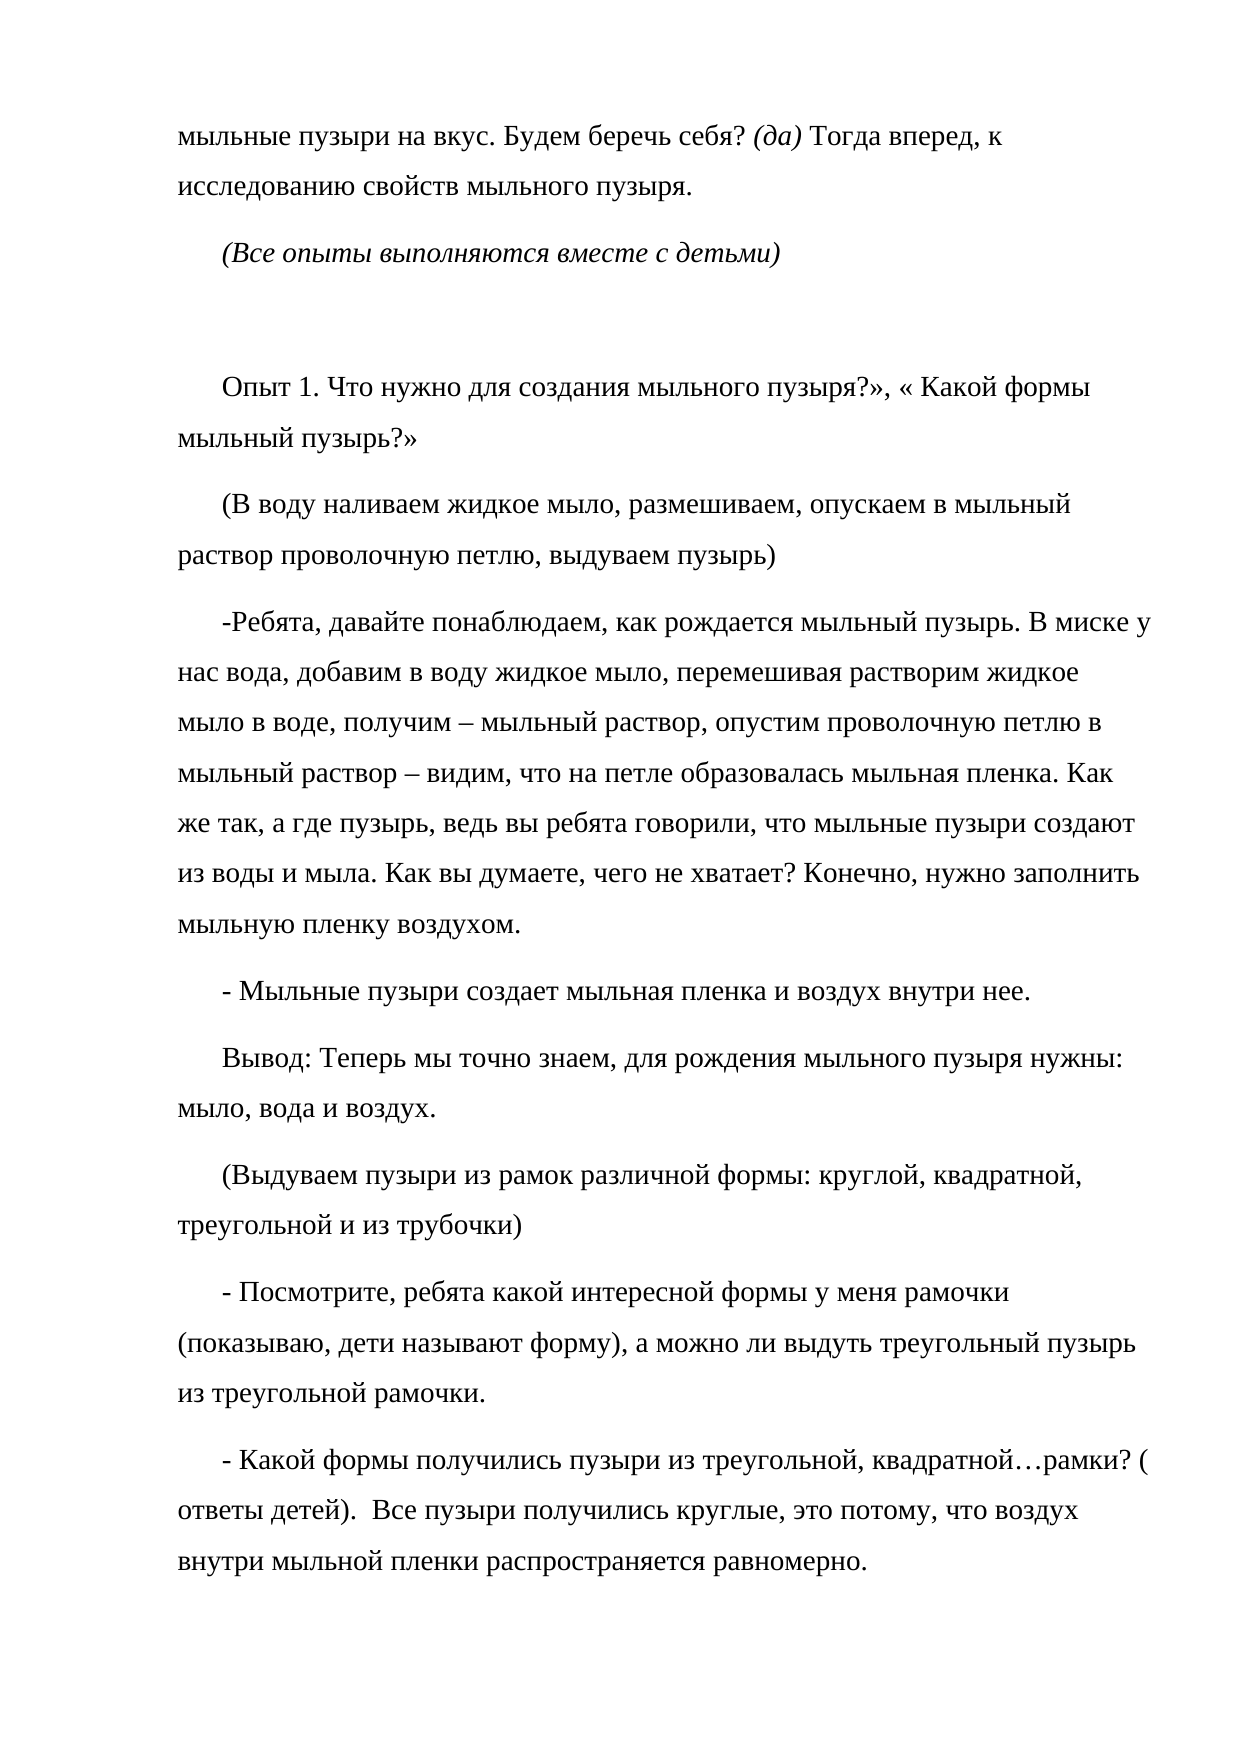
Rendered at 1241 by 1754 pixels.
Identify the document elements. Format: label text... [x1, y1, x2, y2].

text -Ребята, давайте понаблюдаем, как рождается мыльный пузырь. В миске у нас вода, добавим в воду жидкое мыло, перемешивая растворим жидкое мыло в воде, получим – мыльный раствор, опустим проволочную петлю в мыльный раствор – видим, что на петле образовалась мыльная пленка. Как же так, а где пузырь, ведь вы ребята говорили, что мыльные пузыри создают из воды и мыла. Как вы думаете, чего не хватает? Конечно, нужно заполнить мыльную пленку воздухом. [177, 604, 1152, 939]
text - Какой формы получились пузыри из треугольной, квадратной…рамки? ( ответы детей). Все пузыри получились круглые, это потому, что воздух внутри мыльной пленки распространяется равномерно. [177, 1442, 1152, 1576]
text (В воду наливаем жидкое мыло, размешиваем, опускаем в мыльный раствор проволочную петлю, выдуваем пузырь) [177, 487, 1152, 571]
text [177, 118, 1152, 202]
text - Мыльные пузыри создает мыльная пленка и воздух внутри нее. [177, 973, 1152, 1006]
text Вывод: Теперь мы точно знаем, для рождения мыльного пузыря нужны: мыло, вода и воздух. [177, 1040, 1152, 1124]
text (Выдуваем пузыри из рамок различной формы: круглой, квадратной, треугольной и из трубочки) [177, 1157, 1152, 1241]
text (Все опыты выполняются вместе с детьми) [177, 235, 1152, 269]
text Опыт 1. Что нужно для создания мыльного пузыря?», « Какой формы мыльный пузырь?» [177, 369, 1152, 453]
text - Посмотрите, ребята какой интересной формы у меня рамочки (показываю, дети называют форму), а можно ли выдуть треугольный пузырь из треугольной рамочки. [177, 1274, 1152, 1408]
